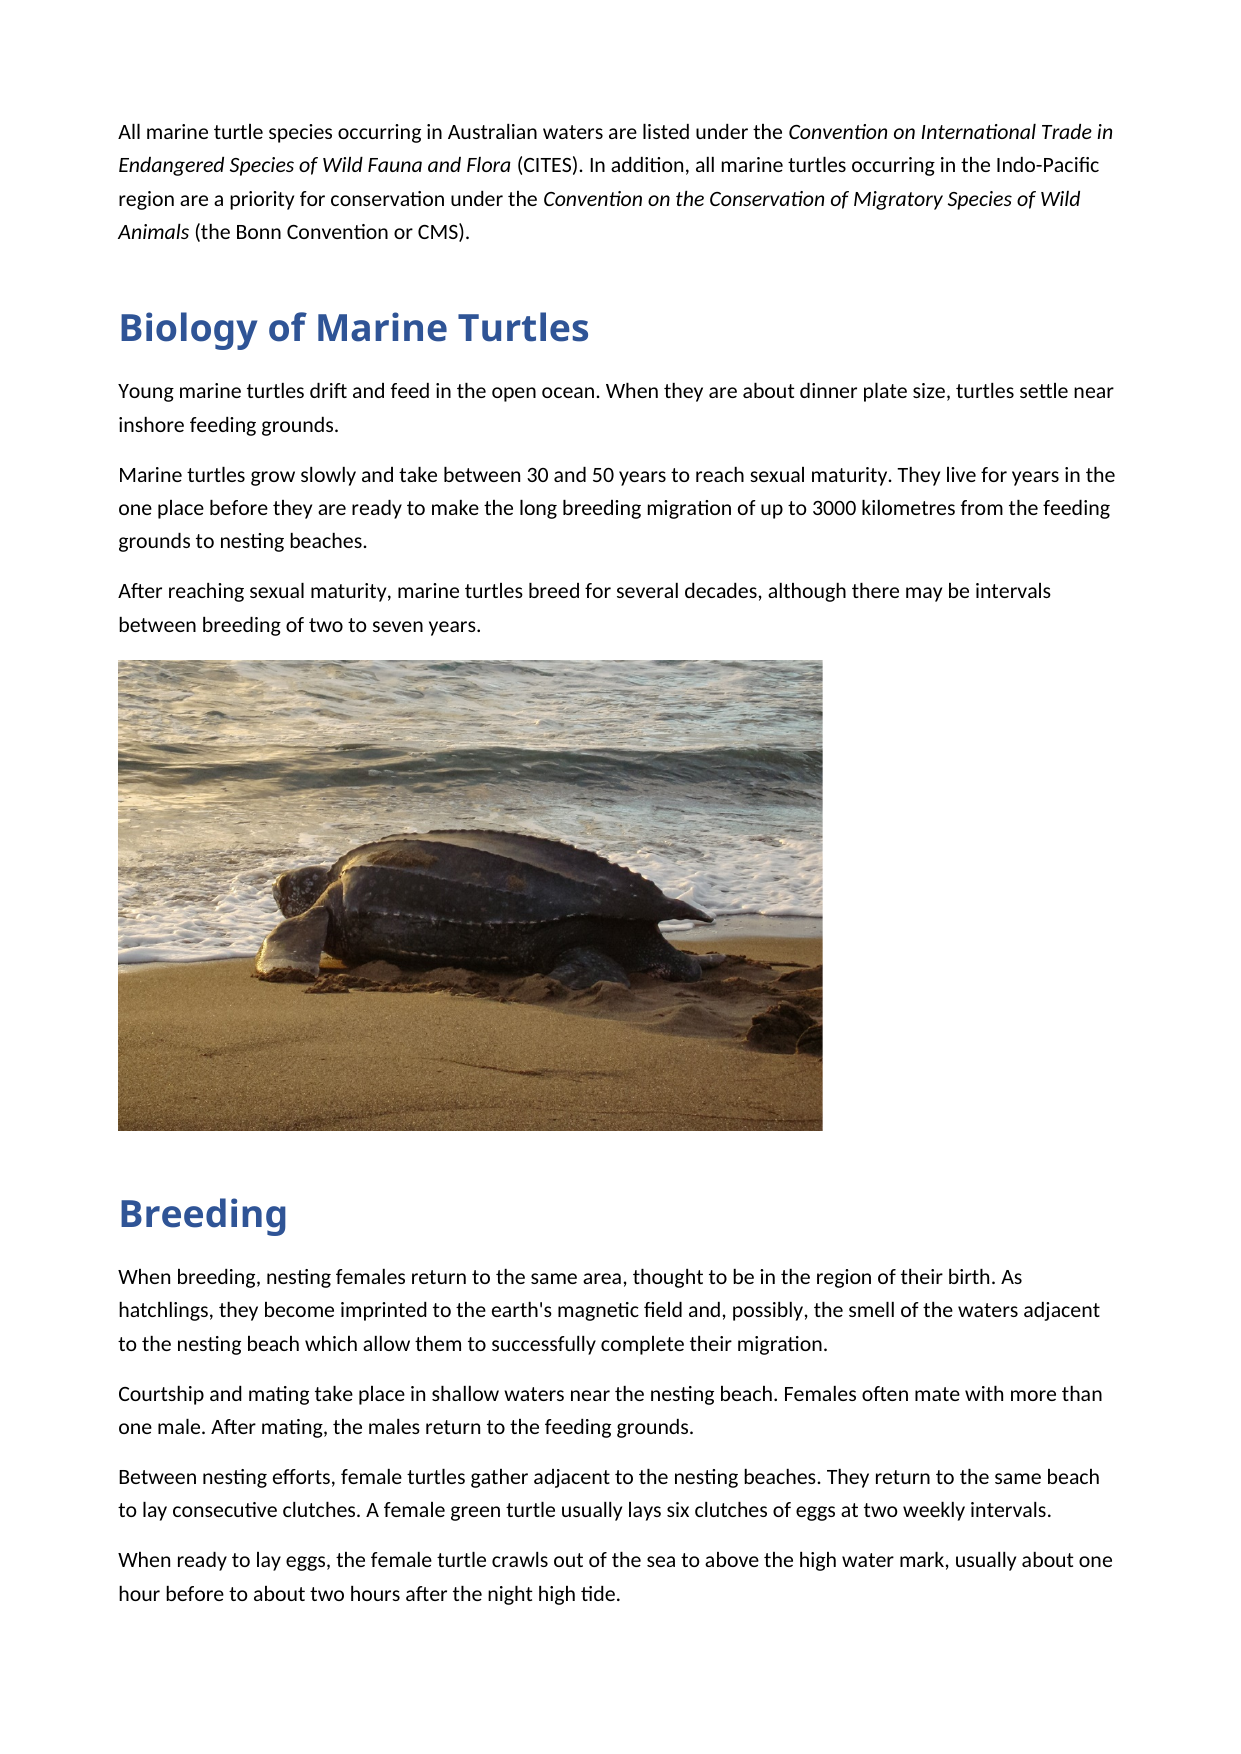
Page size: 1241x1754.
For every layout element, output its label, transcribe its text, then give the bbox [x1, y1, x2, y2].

text Courtship and mating take place in shallow waters near the nesting beach. Females often mate with more than one male. After mating, the males return to the feeding grounds. [118, 1380, 1122, 1440]
picture [118, 660, 823, 1131]
subtitle Breeding [118, 1187, 1122, 1238]
text When ready to lay eggs, the female turtle crawls out of the sea to above the high water mark, usually about one hour before to about two hours after the night high tide. [118, 1547, 1122, 1607]
subtitle Biology of Marine Turtles [118, 301, 1122, 352]
text Between nesting efforts, female turtles gather adjacent to the nesting beaches. They return to the same beach to lay consecutive clutches. A female green turtle usually lays six clutches of eggs at two weekly intervals. [118, 1463, 1122, 1523]
text All marine turtle species occurring in Australian waters are listed under the Convention on International Trade in Endangered Species of Wild Fauna and Flora (CITES). In addition, all marine turtles occurring in the Indo-Pacific region are a priority for conservation under the Convention on the Conservation of Migratory Species of Wild Animals (the Bonn Convention or CMS). [118, 118, 1122, 245]
text After reaching sexual maturity, marine turtles breed for several decades, although there may be intervals between breeding of two to seven years. [118, 577, 1122, 637]
text Young marine turtles drift and feed in the open ocean. When they are about dinner plate size, turtles settle near inshore feeding grounds. [118, 377, 1122, 437]
text Marine turtles grow slowly and take between 30 and 50 years to reach sexual maturity. They live for years in the one place before they are ready to make the long breeding migration of up to 3000 kilometres from the feeding grounds to nesting beaches. [118, 461, 1122, 554]
text When breeding, nesting females return to the same area, thought to be in the region of their birth. As hatchlings, they become imprinted to the earth's magnetic field and, possibly, the smell of the waters adjacent to the nesting beach which allow them to successfully complete their migration. [118, 1263, 1122, 1357]
